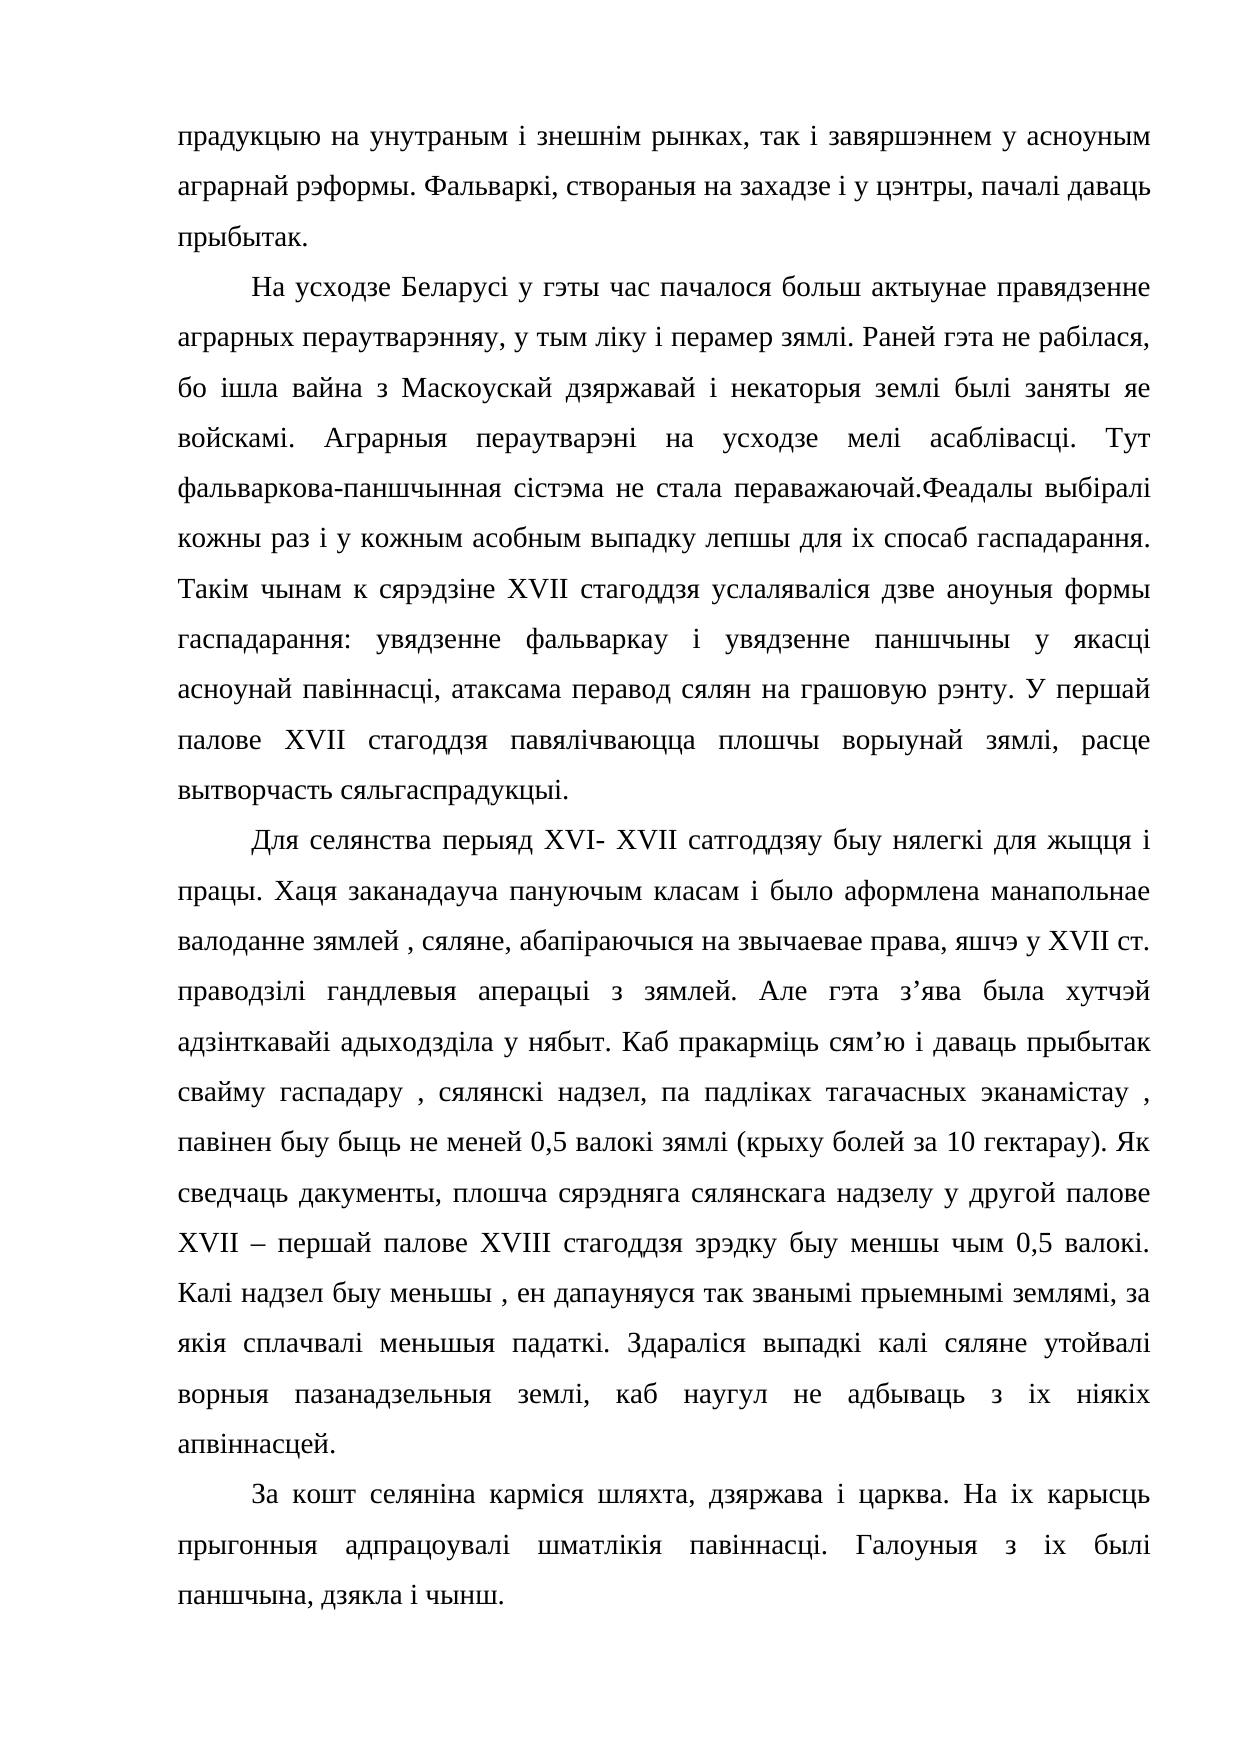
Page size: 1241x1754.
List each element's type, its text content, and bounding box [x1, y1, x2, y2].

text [177, 118, 1152, 252]
text Для селянства перыяд XVI- XVII сатгоддзяу быу нялегкі для жыцця і працы. Хаця заканадауча пануючым класам і было аформлена манапольнае валоданне зямлей , сяляне, абапіраючыся на звычаевае права, яшчэ у XVII ст. праводзілі гандлевыя аперацыі з зямлей. Але гэта з’ява была хутчэй адзінткавайі адыходзділа у нябыт. Каб пракарміць сям’ю і даваць прыбытак свайму гаспадару , сялянскі надзел, па падліках тагачасных эканамістау , павінен быу быць не меней 0,5 валокі зямлі (крыху болей за 10 гектарау). Як сведчаць дакументы, плошча сярэдняга сялянскага надзелу у другой палове XVII – першай палове XVIII стагоддзя зрэдку быу меншы чым 0,5 валокі. Калі надзел быу меньшы , ен дапауняуся так званымі прыемнымі землямі, за якія сплачвалі меньшыя падаткі. Здараліся выпадкі калі сяляне утойвалі ворныя пазанадзельныя землі, каб наугул не адбываць з іх ніякіх апвіннасцей. [177, 822, 1152, 1460]
text На усходзе Беларусі у гэты час пачалося больш актыунае правядзенне аграрных пераутварэнняу, у тым ліку i перамер зямлі. Раней гэта не рабілася, бо iшлa вайна з Маскоускай дзяржавай i некаторыя землі былі заняты яе войскамі. Аграрныя пераутварэні на усходзе мелі асаблівасці. Тут фальваркова-паншчынная cicтэма не стала пераважаючай.Феадалы выбіралі кожны раз i у кожным асобным выпадку лепшы для ix спосаб гаспадарання. Такім чынам к сярэдзіне XVII стагоддзя услаляваліся дзве аноуныя формы гаспадарання: увядзенне фальваркау і увядзенне паншчыны у якасці асноунай павіннасці, атаксама перавод сялян на грашовую рэнту. У першай палове XVII стагоддзя павялічваюцца плошчы ворыунай зямлі, расце вытворчасть сяльгаспрадукцыі. [177, 269, 1152, 806]
text За кошт селяніна карміся шляхта, дзяржава і царква. На іх карысць прыгонныя адпрацоувалі шматлікія павіннасці. Галоуныя з іх былі паншчына, дзякла і чынш. [177, 1477, 1152, 1611]
